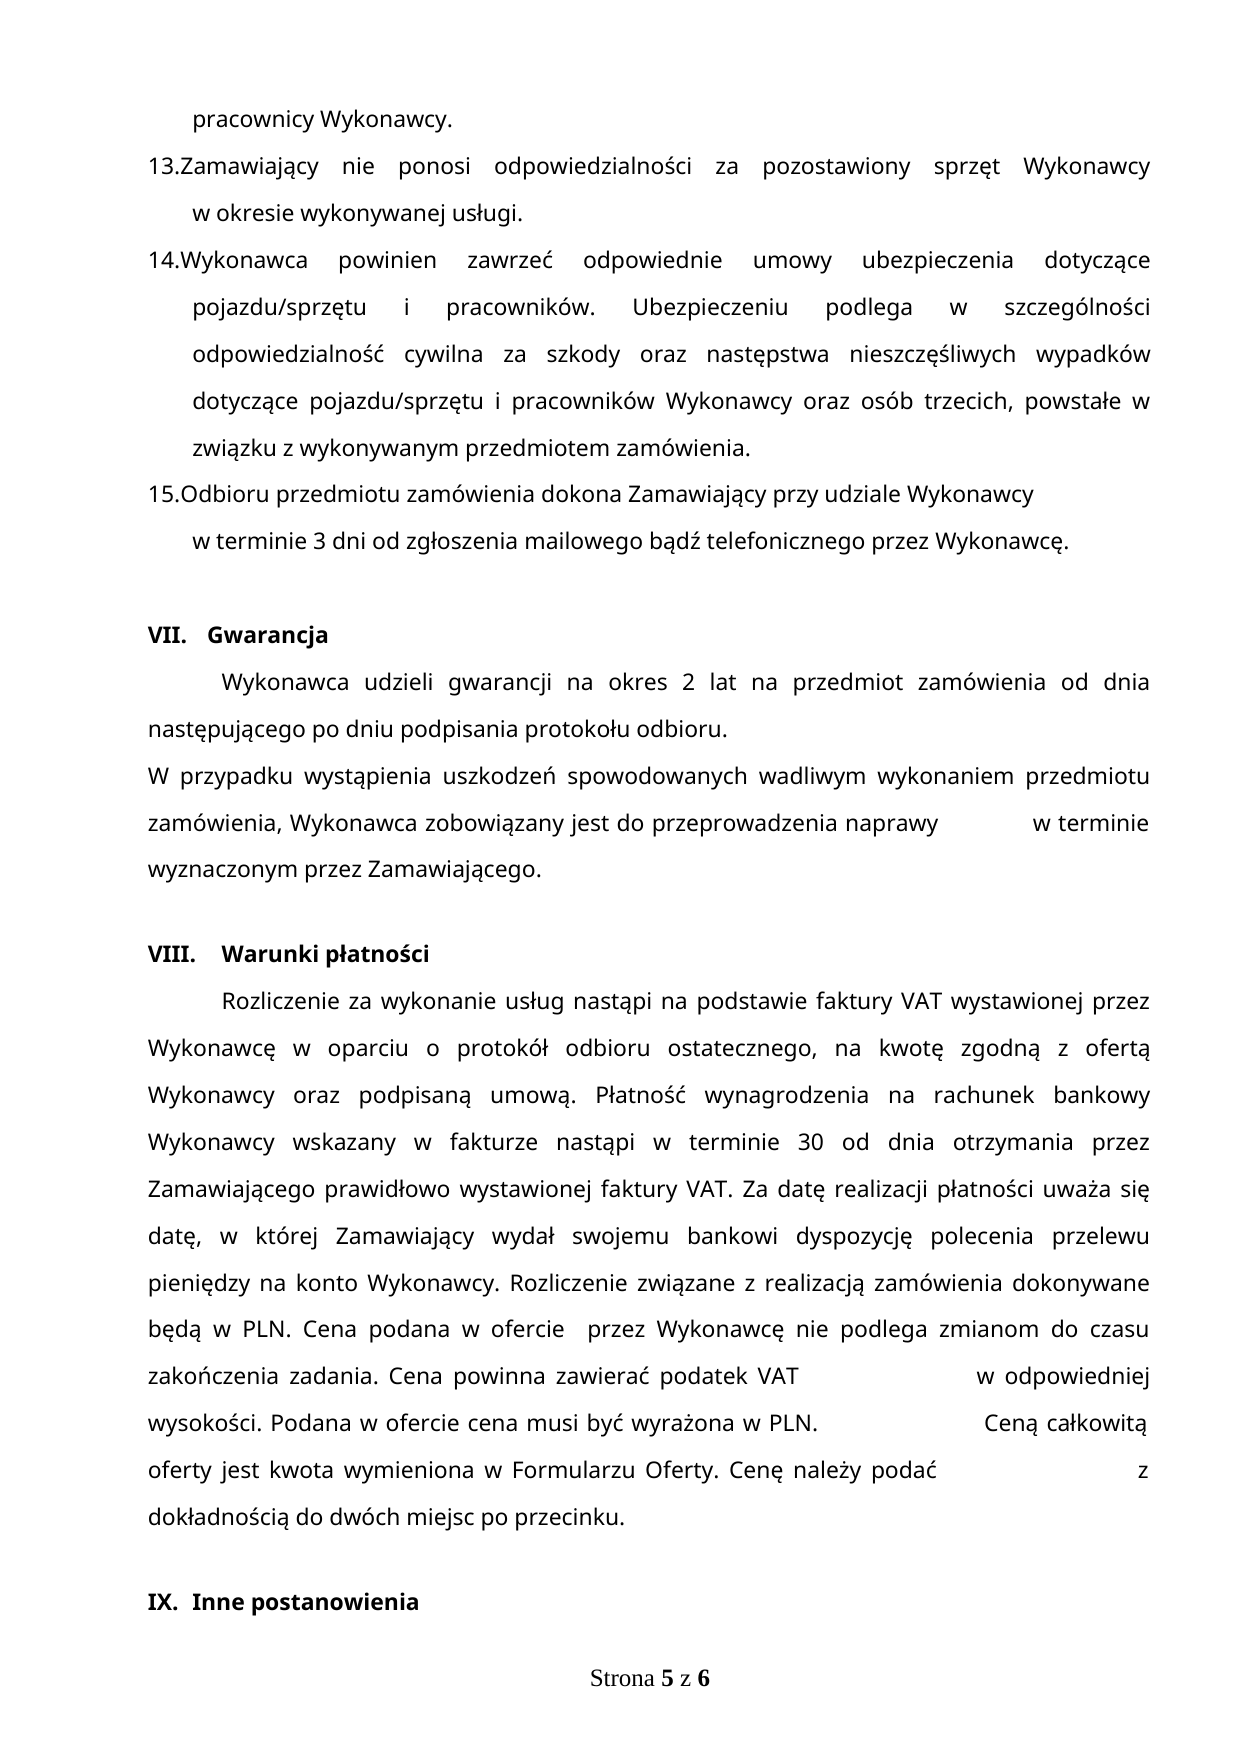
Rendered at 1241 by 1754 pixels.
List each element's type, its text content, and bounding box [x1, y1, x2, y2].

list Inne postanowienia [148, 1586, 1152, 1617]
text W przypadku wystąpienia uszkodzeń spowodowanych wadliwym wykonaniem przedmiotu zamówienia, Wykonawca zobowiązany jest do przeprowadzenia naprawy w terminie wyznaczonym przez Zamawiającego. [148, 759, 1152, 884]
text Wykonawca udzieli gwarancji na okres 2 lat na przedmiot zamówienia od dnia następującego po dniu podpisania protokołu odbioru. [148, 666, 1152, 744]
list Zamawiający nie ponosi odpowiedzialności za pozostawiony sprzęt Wykonawcy w okresie wykonywanej usługi. [148, 150, 1152, 228]
list Warunki płatności [148, 938, 1152, 970]
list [148, 103, 1152, 134]
text Rozliczenie za wykonanie usług nastąpi na podstawie faktury VAT wystawionej przez Wykonawcę w oparciu o protokół odbioru ostatecznego, na kwotę zgodną z ofertą Wykonawcy oraz podpisaną umową. Płatność wynagrodzenia na rachunek bankowy Wykonawcy wskazany w fakturze nastąpi w terminie 30 od dnia otrzymania przez Zamawiającego prawidłowo wystawionej faktury VAT. Za datę realizacji płatności uważa się datę, w której Zamawiający wydał swojemu bankowi dyspozycję polecenia przelewu pieniędzy na konto Wykonawcy. Rozliczenie związane z realizacją zamówienia dokonywane będą w PLN. Cena podana w ofercie przez Wykonawcę nie podlega zmianom do czasu zakończenia zadania. Cena powinna zawierać podatek VAT w odpowiedniej wysokości. Podana w ofercie cena musi być wyrażona w PLN. Ceną całkowitą oferty jest kwota wymieniona w Formularzu Oferty. Cenę należy podać z dokładnością do dwóch miejsc po przecinku. [148, 985, 1152, 1532]
list Odbioru przedmiotu zamówienia dokona Zamawiający przy udziale Wykonawcy w terminie 3 dni od zgłoszenia mailowego bądź telefonicznego przez Wykonawcę. [148, 478, 1152, 556]
list Wykonawca powinien zawrzeć odpowiednie umowy ubezpieczenia dotyczące pojazdu/sprzętu i pracowników. Ubezpieczeniu podlega w szczególności odpowiedzialność cywilna za szkody oraz następstwa nieszczęśliwych wypadków dotyczące pojazdu/sprzętu i pracowników Wykonawcy oraz osób trzecich, powstałe w związku z wykonywanym przedmiotem zamówienia. [148, 244, 1152, 463]
list Gwarancja [148, 619, 1152, 650]
